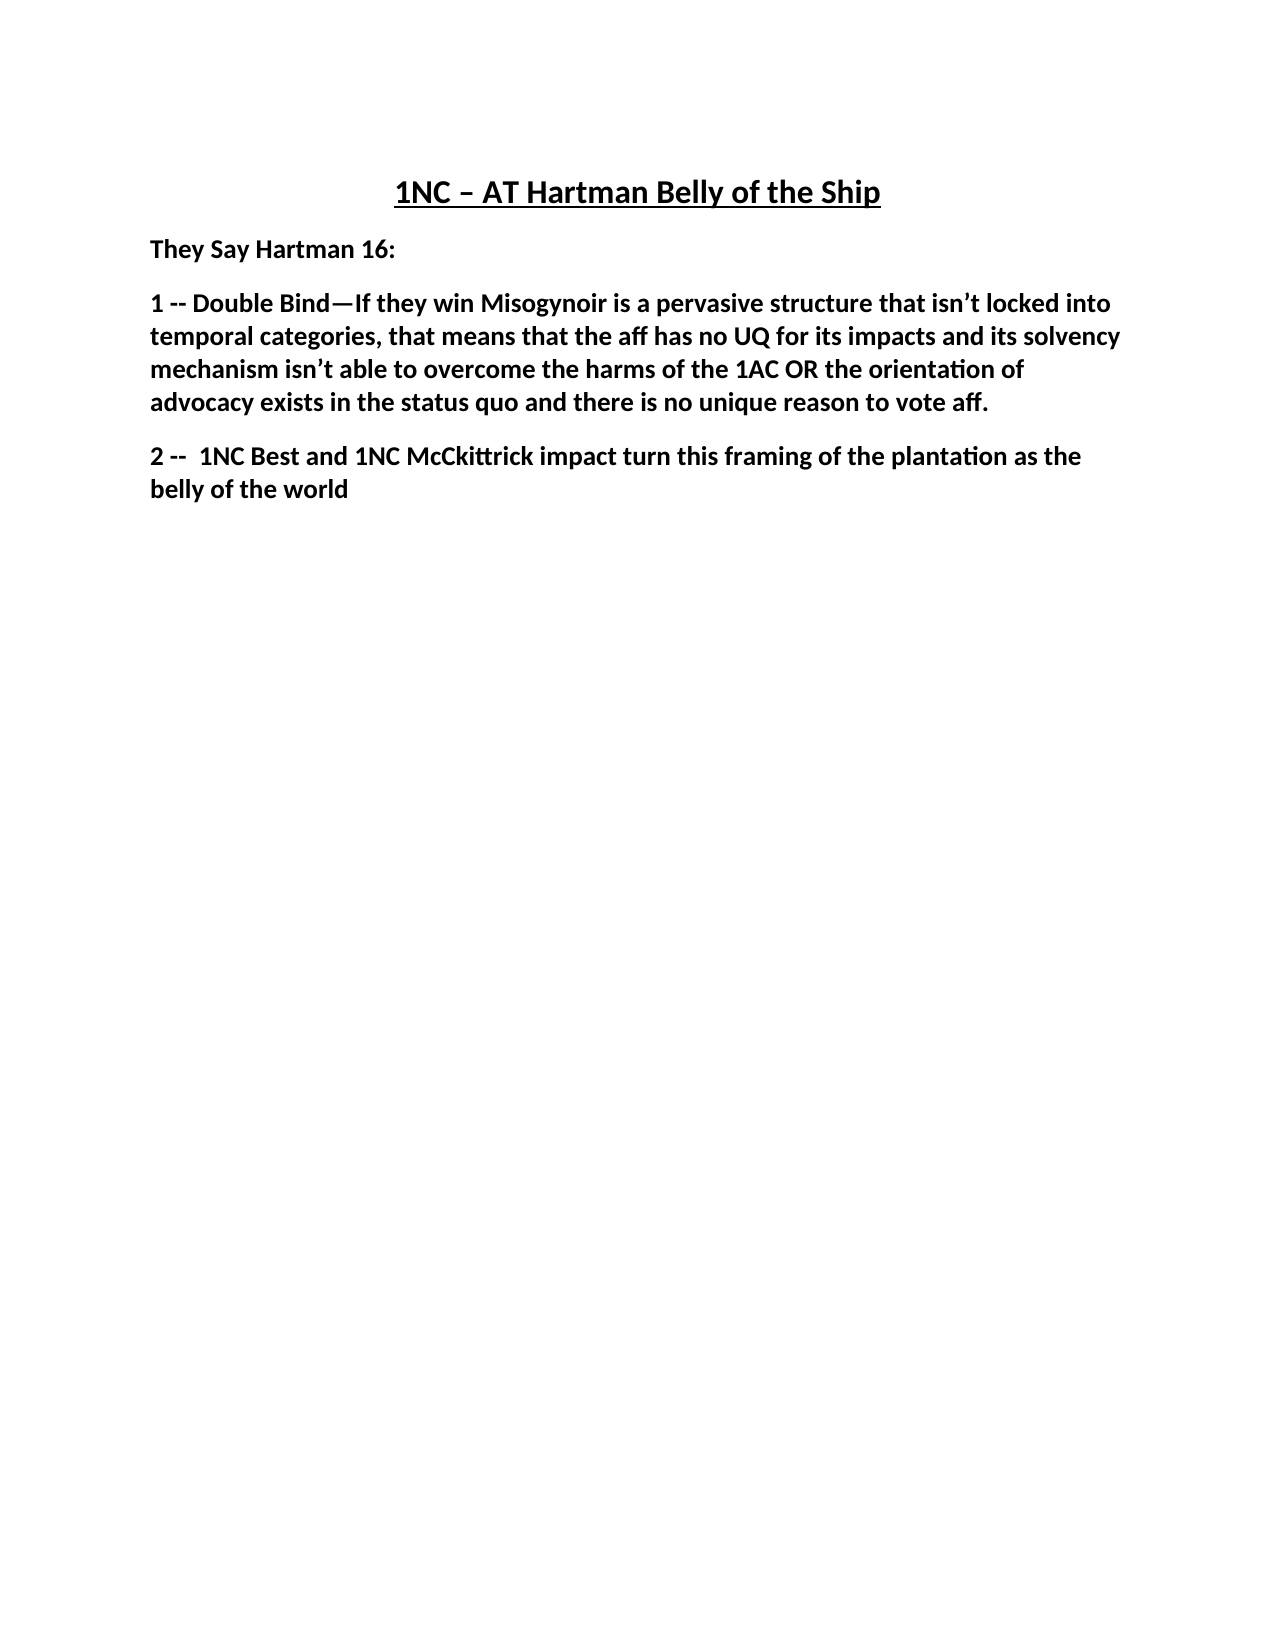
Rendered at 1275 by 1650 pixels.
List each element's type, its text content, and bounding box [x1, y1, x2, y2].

subtitle They Say Hartman 16: [150, 232, 1125, 265]
subtitle 1 -- Double Bind—If they win Misogynoir is a pervasive structure that isn’t locked into temporal categories, that means that the aff has no UQ for its impacts and its solvency mechanism isn’t able to overcome the harms of the 1AC OR the orientation of advocacy exists in the status quo and there is no unique reason to vote aff. [150, 286, 1125, 418]
subtitle 2 -- 1NC Best and 1NC McCkittrick impact turn this framing of the plantation as the belly of the world [150, 439, 1125, 505]
subtitle 1NC – AT Hartman Belly of the Ship [150, 171, 1125, 212]
